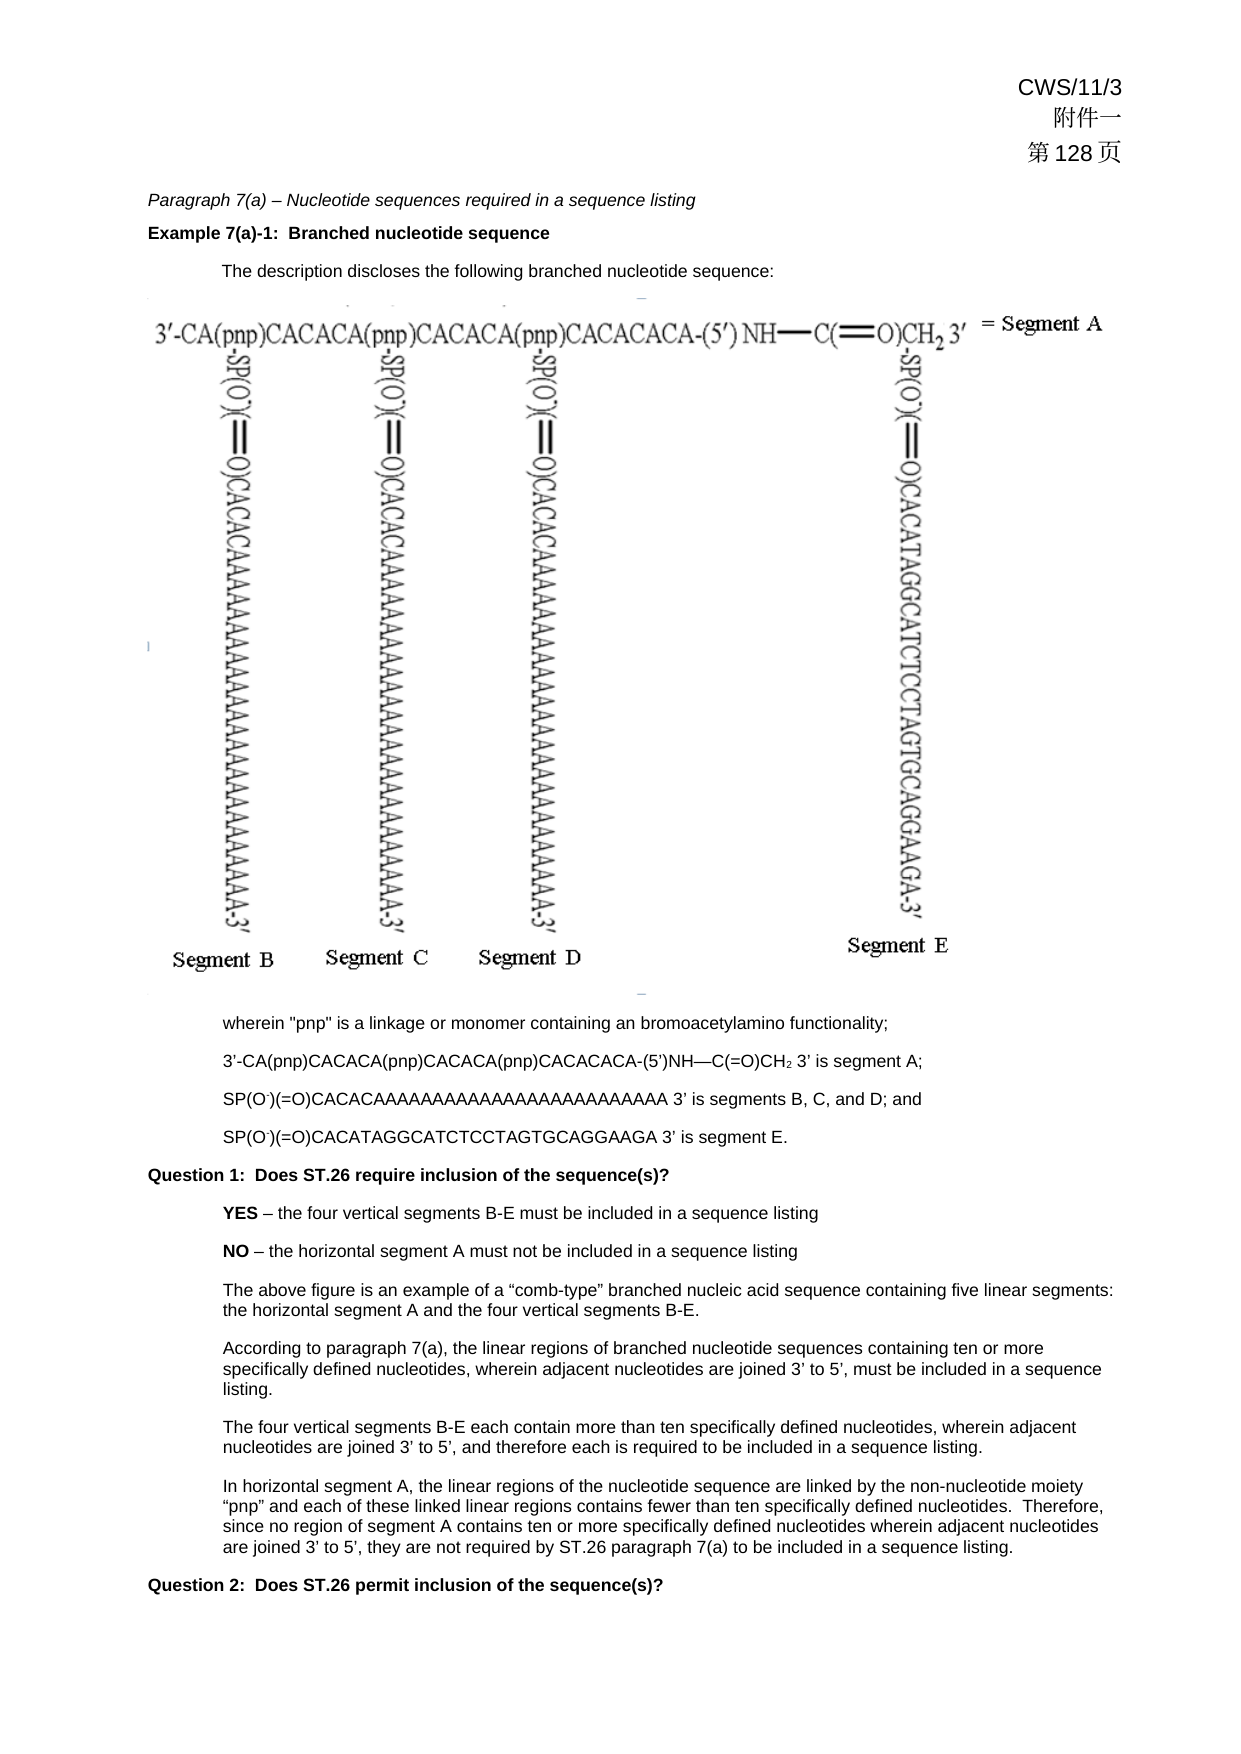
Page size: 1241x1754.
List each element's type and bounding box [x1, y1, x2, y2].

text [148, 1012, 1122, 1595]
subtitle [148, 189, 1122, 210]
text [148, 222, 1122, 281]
picture [147, 298, 1123, 995]
